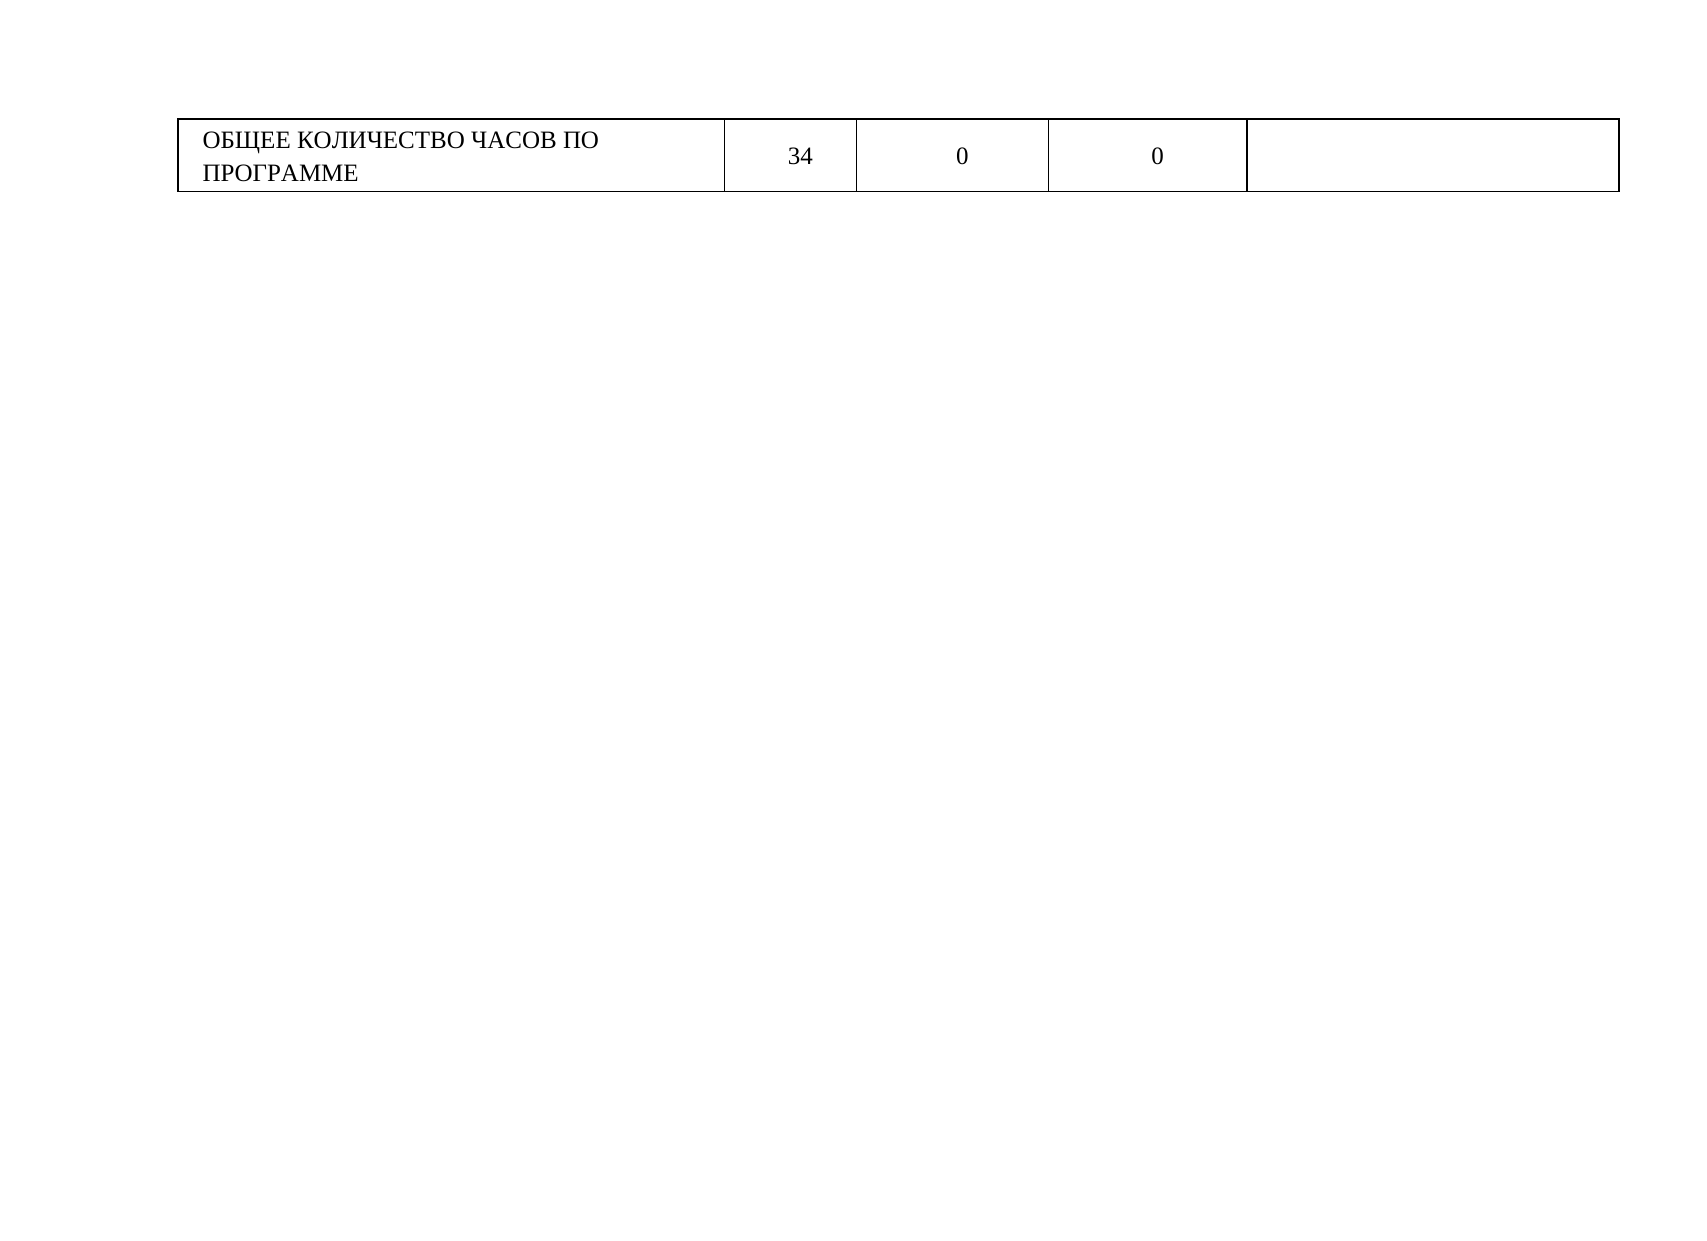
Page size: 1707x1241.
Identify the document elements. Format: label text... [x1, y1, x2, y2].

table_cell 0 [1049, 120, 1246, 191]
table_cell [1248, 120, 1618, 191]
table_cell ОБЩЕЕ КОЛИЧЕСТВО ЧАСОВ ПО ПРОГРАММЕ [179, 120, 724, 191]
table_cell 34 [725, 120, 856, 191]
table_cell 0 [857, 120, 1048, 191]
